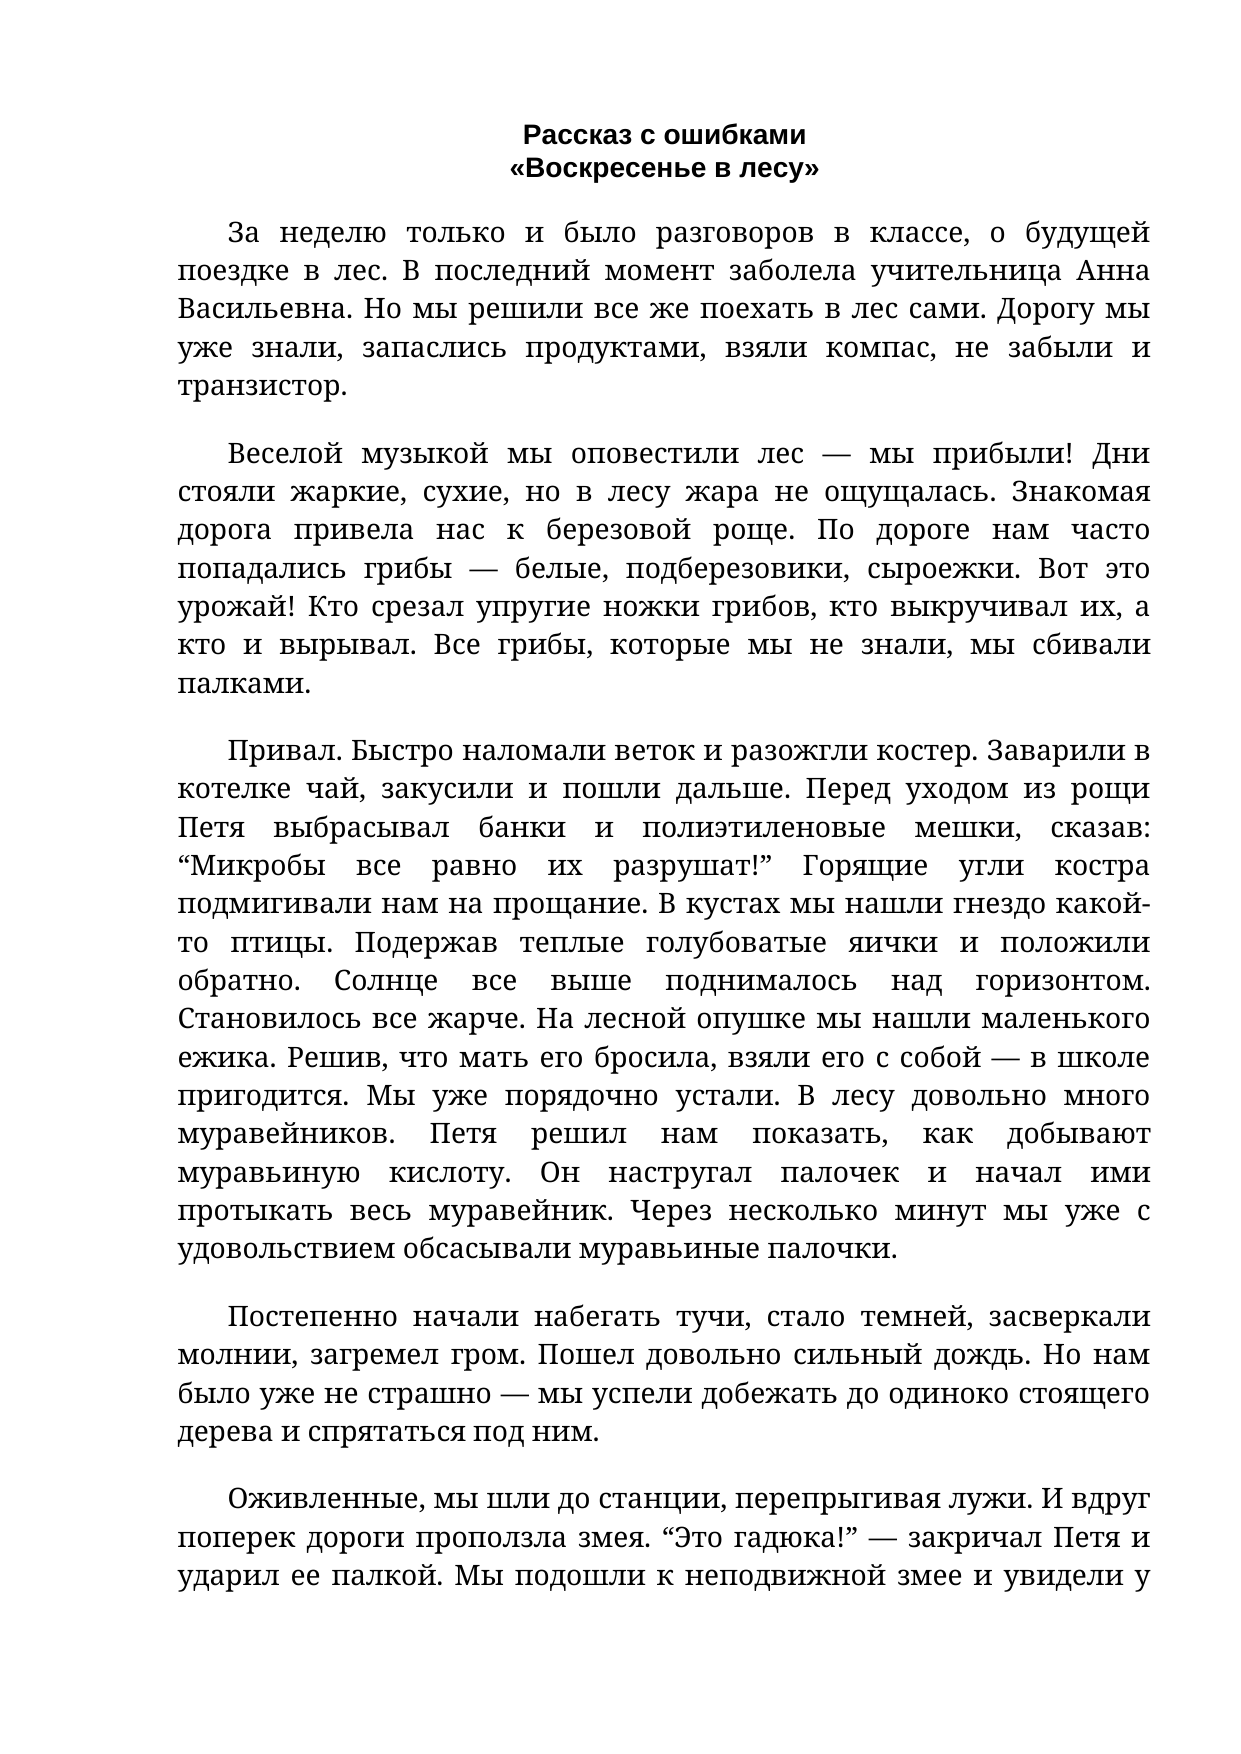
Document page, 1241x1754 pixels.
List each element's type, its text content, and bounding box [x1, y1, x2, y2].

text Рассказ с ошибками «Воскресенье в лесу» [177, 118, 1152, 183]
text За неделю только и было разговоров в классе, о будущей поездке в лес. В последний момент заболела учительница Анна Васильевна. Но мы решили все же поехать в лес сами. Дорогу мы уже знали, запаслись продуктами, взяли компас, не забыли и транзистор. [177, 212, 1152, 404]
text Постепенно начали набегать тучи, стало темней, засверкали молнии, загремел гром. Пошел довольно сильный дождь. Но нам было уже не страшно — мы успели добежать до одиноко стоящего дерева и спрятаться под ним. [177, 1296, 1152, 1449]
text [177, 1479, 1152, 1594]
text Привал. Быстро наломали веток и разожгли костер. Заварили в котелке чай, закусили и пошли дальше. Перед уходом из рощи Петя выбрасывал банки и полиэтиленовые мешки, сказав: “Микробы все равно их разрушат!” Горящие угли костра подмигивали нам на прощание. В кустах мы нашли гнездо какой-то птицы. Подержав теплые голубоватые яички и положили обратно. Солнце все выше поднималось над горизонтом. Становилось все жарче. На лесной опушке мы нашли маленького ежика. Решив, что мать его бросила, взяли его с собой — в школе пригодится. Мы уже порядочно устали. В лесу довольно много муравейников. Петя решил нам показать, как добывают муравьиную кислоту. Он настругал палочек и начал ими протыкать весь муравейник. Через несколько минут мы уже с удовольствием обсасывали муравьиные палочки. [177, 730, 1152, 1267]
text Веселой музыкой мы оповестили лес — мы прибыли! Дни стояли жаркие, сухие, но в лесу жара не ощущалась. Знакомая дорога привела нас к березовой роще. По дороге нам часто попадались грибы — белые, подберезовики, сыроежки. Вот это урожай! Кто срезал упругие ножки грибов, кто выкручивал их, а кто и вырывал. Все грибы, которые мы не знали, мы сбивали палками. [177, 433, 1152, 701]
